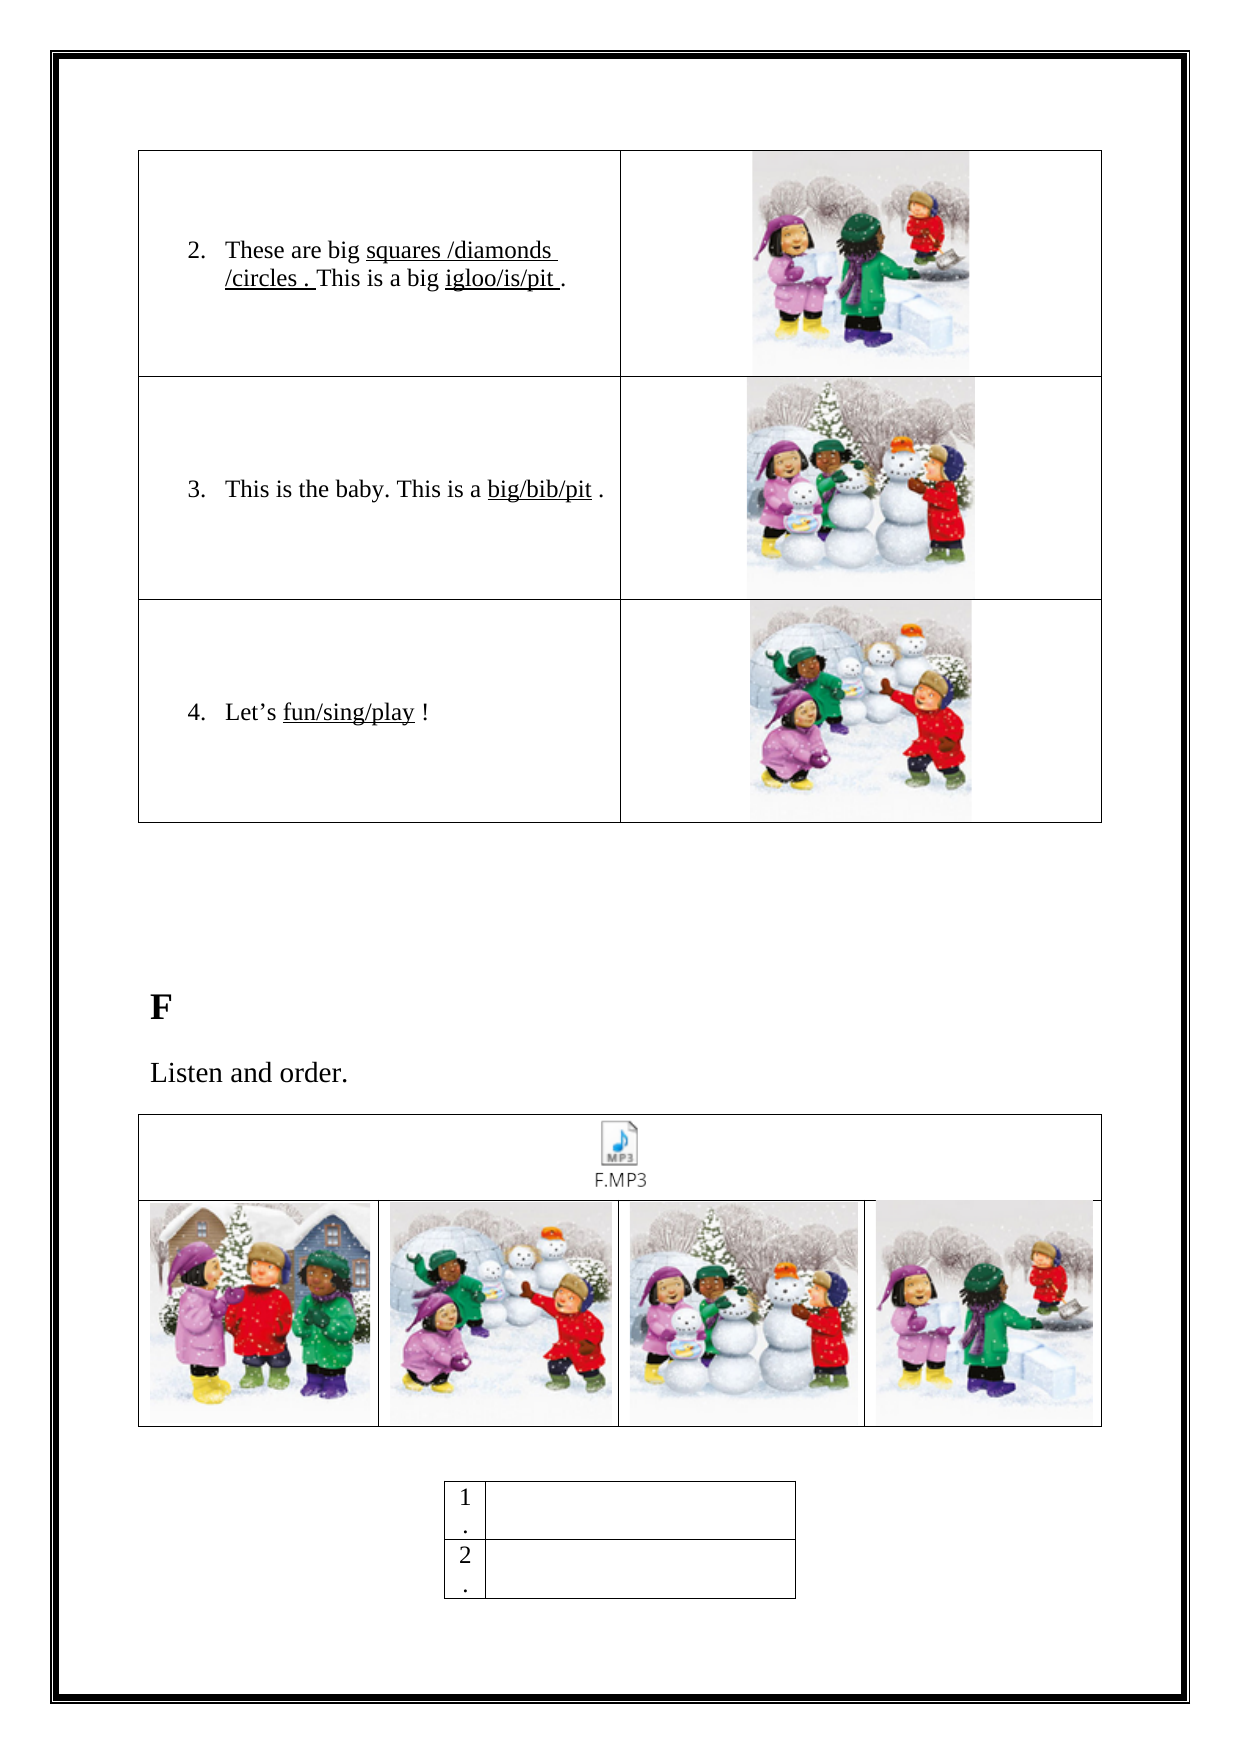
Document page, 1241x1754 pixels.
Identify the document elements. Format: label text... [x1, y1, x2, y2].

picture [150, 1203, 371, 1423]
picture [752, 151, 970, 376]
table_cell These are big squares /diamonds /circles . This is a big igloo/is/pit . [139, 151, 620, 376]
table_cell [486, 1540, 795, 1598]
table_cell [621, 151, 752, 376]
table_cell [975, 377, 1101, 599]
table_cell This is the baby. This is a big/bib/pit . [139, 377, 620, 599]
table_cell [619, 1201, 864, 1426]
table_header [486, 1482, 795, 1539]
text Listen and order. [150, 1055, 1090, 1088]
table_cell 2. [445, 1540, 485, 1598]
table_cell [621, 377, 746, 599]
table_cell Let’s fun/sing/play ! [139, 600, 620, 822]
picture [629, 1202, 858, 1425]
table_cell [865, 1201, 875, 1426]
table_cell [1093, 1201, 1101, 1426]
table_cell [139, 1201, 378, 1426]
table_cell [970, 151, 1101, 376]
picture [746, 377, 975, 599]
picture [875, 1200, 1093, 1426]
picture [390, 1202, 612, 1425]
table_cell [972, 600, 1101, 822]
table_header 1. [445, 1482, 485, 1539]
table_header [139, 1115, 1101, 1200]
table_cell [379, 1201, 618, 1426]
picture [750, 600, 972, 822]
table_cell [621, 600, 750, 822]
text F [150, 984, 1090, 1028]
